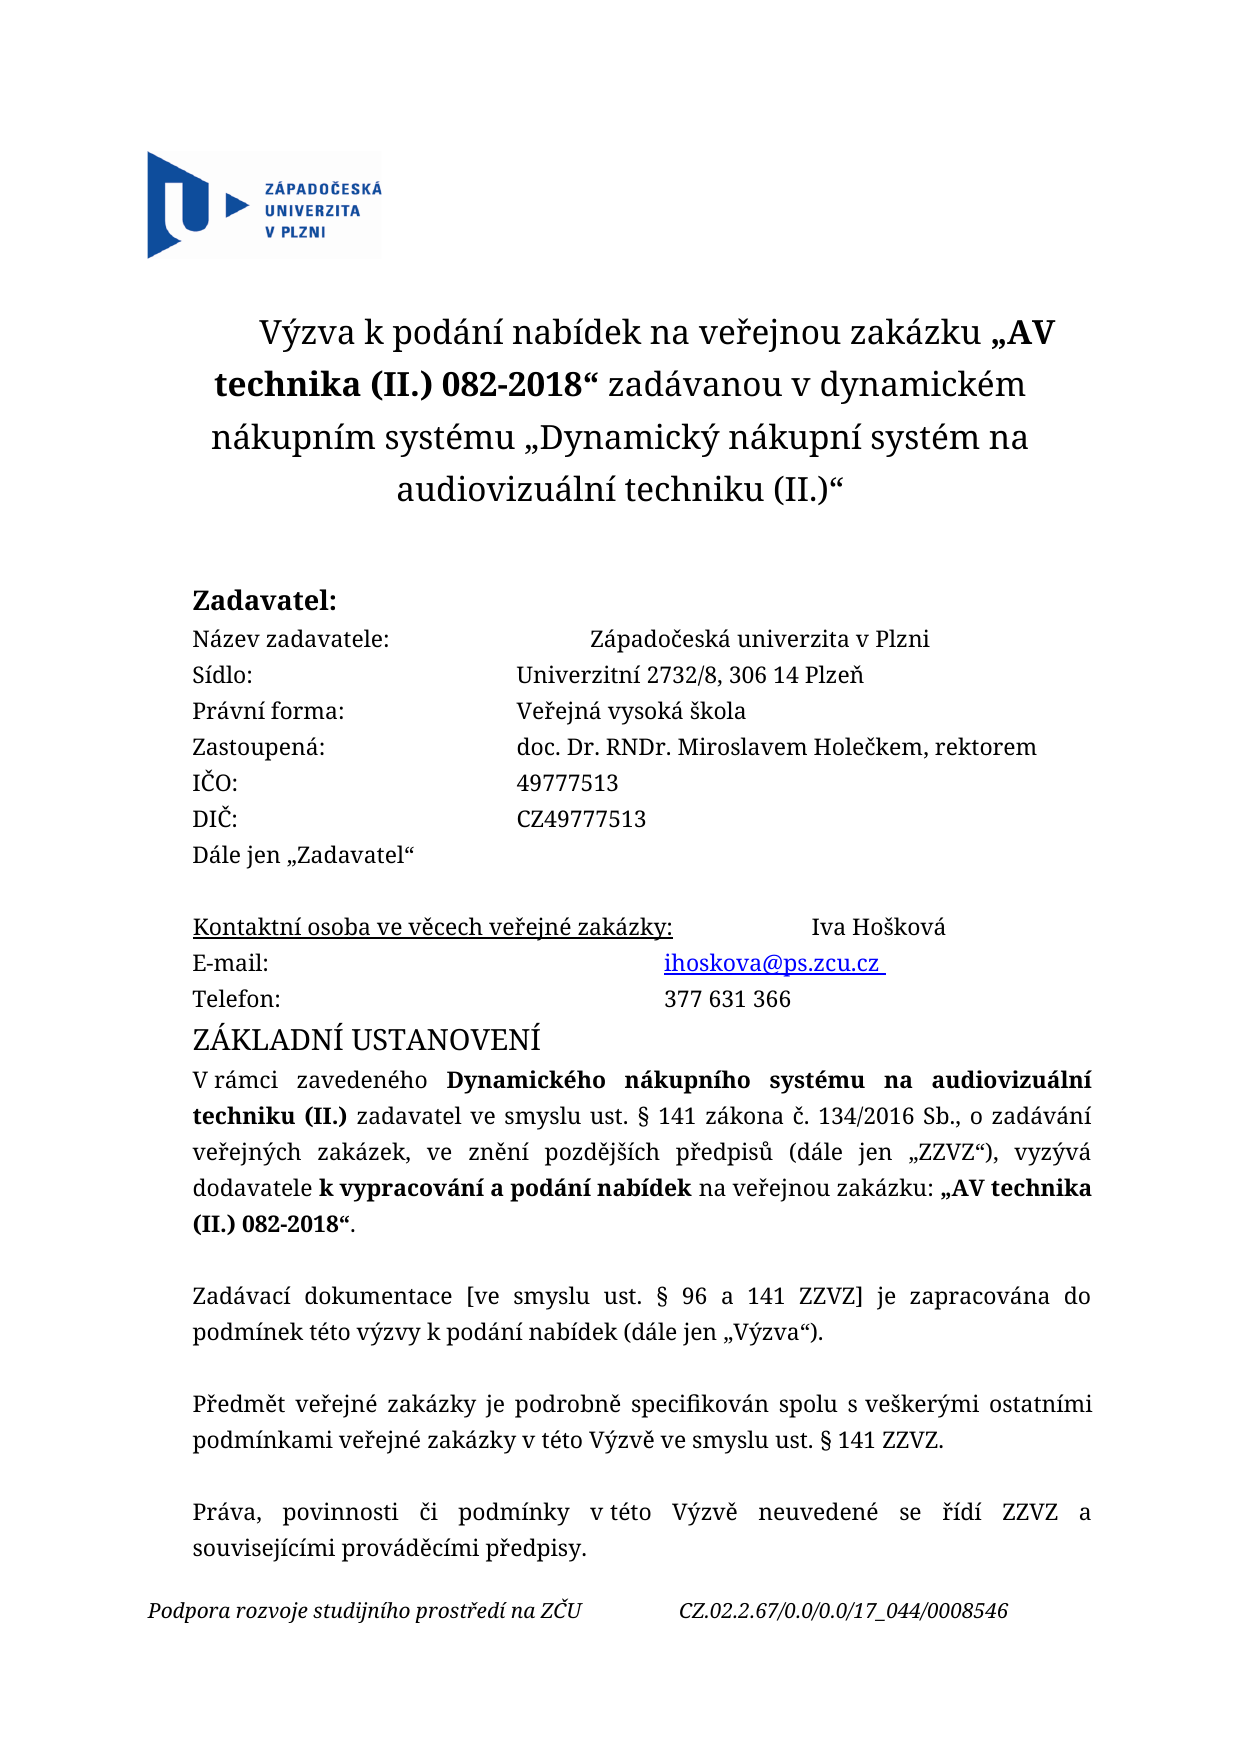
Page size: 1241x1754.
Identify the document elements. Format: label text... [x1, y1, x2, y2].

text Právní forma: Veřejná vysoká škola [148, 695, 1093, 727]
text IČO: 49777513 [148, 767, 1093, 798]
text Zadávací dokumentace [ve smyslu ust. § 96 a 141 ZZVZ] je zapracována do podmínek této výzvy k podání nabídek (dále jen „Výzva“). [192, 1280, 1093, 1347]
text Výzva k podání nabídek na veřejnou zakázku „AV technika (II.) 082-2018“ zadávanou v dynamickém nákupním systému „Dynamický nákupní systém na audiovizuální techniku (II.)“ [148, 309, 1093, 511]
text ZÁKLADNÍ USTANOVENÍ [148, 1019, 1093, 1058]
text Kontaktní osoba ve věcech veřejné zakázky: Iva Hošková [148, 911, 1093, 942]
text Zastoupená: doc. Dr. RNDr. Miroslavem Holečkem, rektorem [192, 731, 1093, 762]
text E-mail: ihoskova@ps.zcu.cz [148, 947, 1093, 978]
text V rámci zavedeného Dynamického nákupního systému na audiovizuální techniku (II.) zadavatel ve smyslu ust. § 141 zákona č. 134/2016 Sb., o zadávání veřejných zakázek, ve znění pozdějších předpisů (dále jen „ZZVZ“), vyzývá dodavatele k vypracování a podání nabídek na veřejnou zakázku: „AV technika (II.) 082-2018“. [192, 1064, 1093, 1239]
text Předmět veřejné zakázky je podrobně specifikován spolu s veškerými ostatními podmínkami veřejné zakázky v této Výzvě ve smyslu ust. § 141 ZZVZ. [192, 1388, 1093, 1455]
text Dále jen „Zadavatel“ [148, 839, 1093, 870]
text Telefon: 377 631 366 [148, 983, 1093, 1014]
text Práva, povinnosti či podmínky v této Výzvě neuvedené se řídí ZZVZ a souvisejícími prováděcími předpisy. [192, 1496, 1093, 1563]
text Zadavatel: [192, 581, 1093, 618]
picture [147, 151, 382, 259]
text DIČ: CZ49777513 [148, 803, 1093, 834]
text Sídlo: Univerzitní 2732/8, 306 14 Plzeň [148, 659, 1093, 691]
text Název zadavatele: Západočeská univerzita v Plzni [148, 623, 1093, 655]
